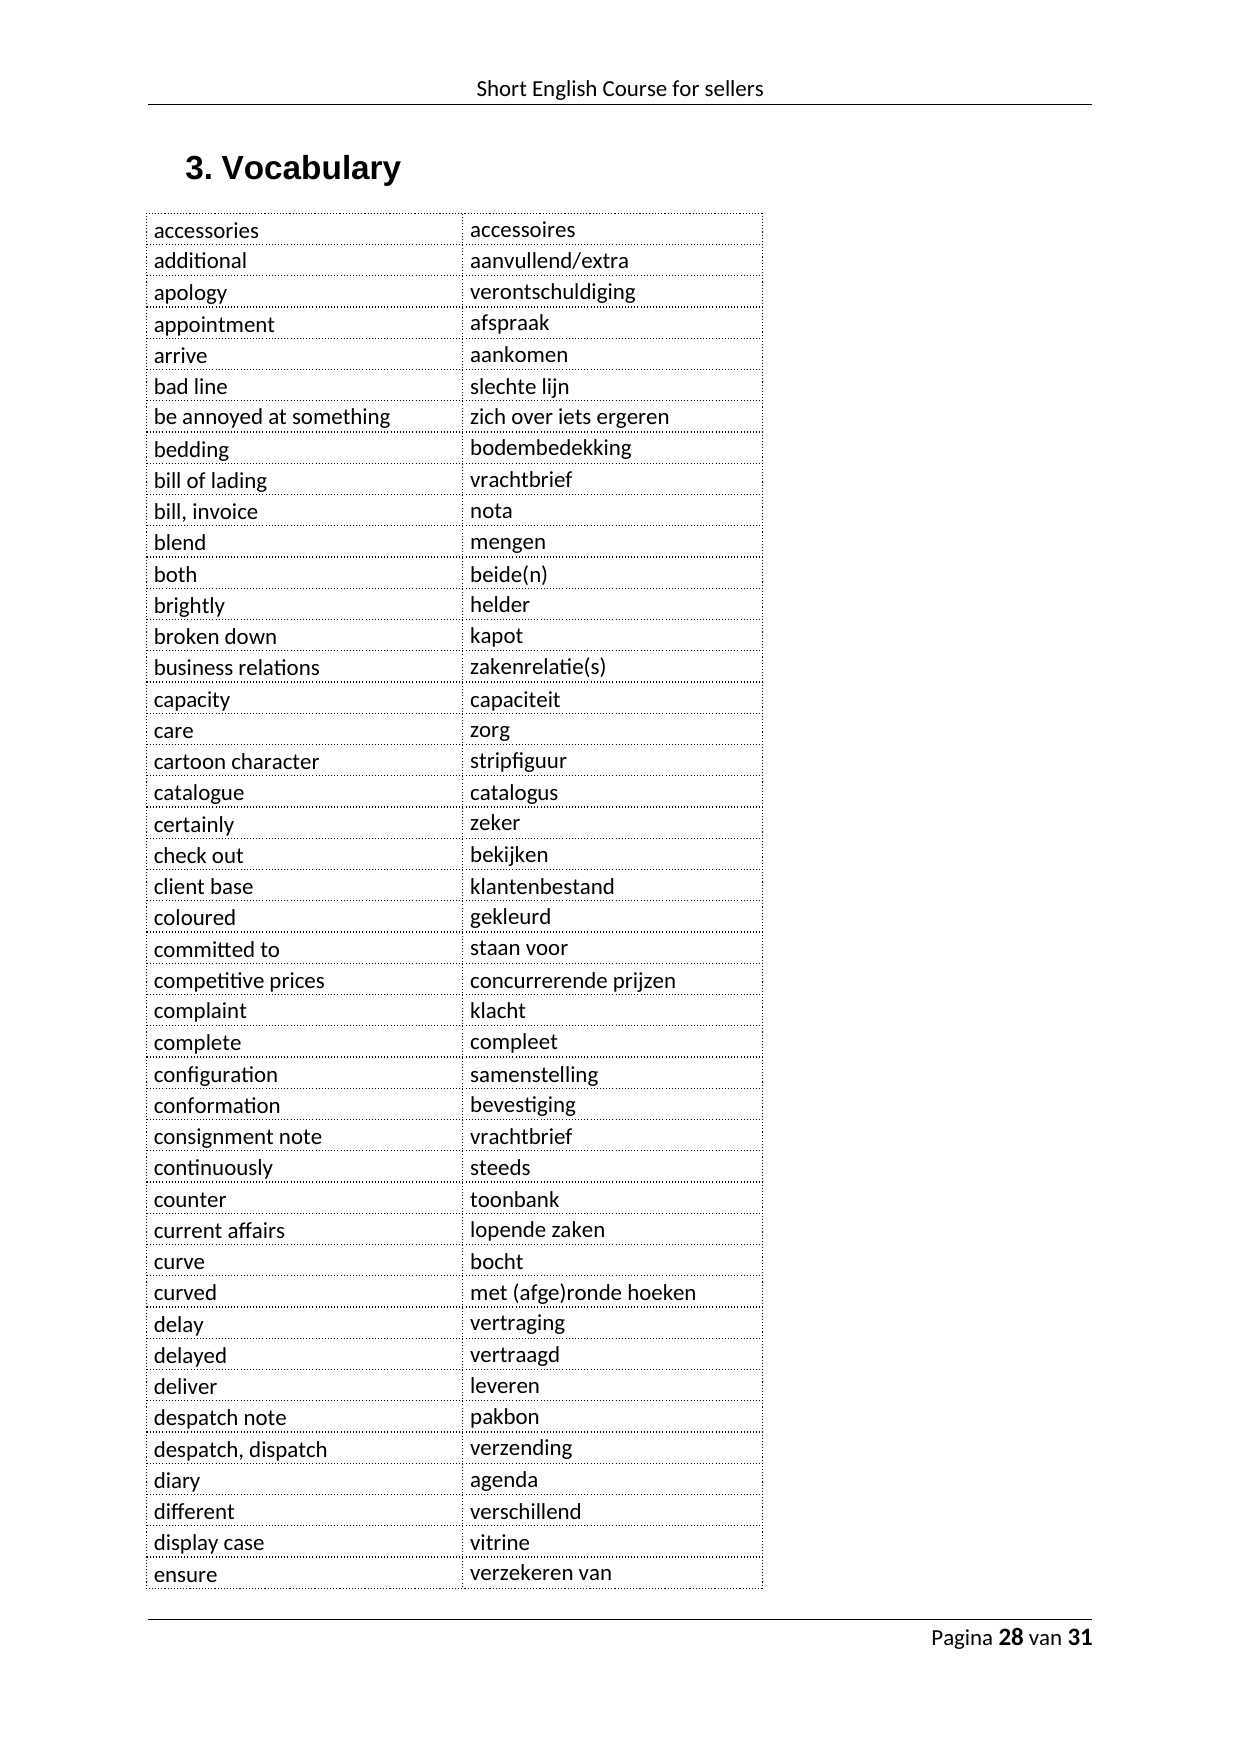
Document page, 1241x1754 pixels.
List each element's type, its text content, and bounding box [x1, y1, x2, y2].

table_cell aankomen [463, 338, 763, 369]
table_cell both [146, 556, 463, 588]
table_cell zeker [463, 806, 763, 838]
table_cell complete [146, 1025, 463, 1056]
table_cell agenda [463, 1463, 763, 1494]
table_cell verontschuldiging [463, 275, 763, 306]
table_cell zakenrelatie(s) [463, 650, 763, 681]
table_cell care [146, 713, 463, 744]
table_cell steeds [463, 1150, 763, 1181]
table_cell concurrerende prijzen [463, 963, 763, 994]
table_cell arrive [146, 338, 463, 369]
table_cell bevestiging [463, 1088, 763, 1119]
table_cell beide(n) [463, 556, 763, 588]
table_cell continuously [146, 1150, 463, 1181]
table_cell business relations [146, 650, 463, 681]
table_cell be annoyed at something [146, 400, 463, 431]
table_cell aanvullend/extra [463, 244, 763, 275]
table_cell verzekeren van [463, 1556, 763, 1588]
table_cell catalogus [463, 775, 763, 806]
table_cell complaint [146, 994, 463, 1025]
table_cell brightly [146, 588, 463, 619]
table_cell despatch note [146, 1400, 463, 1431]
table_cell different [146, 1494, 463, 1525]
table_cell apology [146, 275, 463, 306]
table_cell zich over iets ergeren [463, 400, 763, 431]
table_cell bill of lading [146, 463, 463, 494]
table_cell vitrine [463, 1525, 763, 1556]
table_cell current affairs [146, 1213, 463, 1244]
table_cell bodembedekking [463, 431, 763, 463]
table_cell bad line [146, 369, 463, 400]
table_cell check out [146, 838, 463, 869]
table_cell cartoon character [146, 744, 463, 775]
table_cell consignment note [146, 1119, 463, 1150]
table_cell nota [463, 494, 763, 525]
table_cell additional [146, 244, 463, 275]
text 3. Vocabulary [185, 148, 1092, 186]
table_cell bill, invoice [146, 494, 463, 525]
table_cell vertraging [463, 1306, 763, 1338]
table_cell despatch, dispatch [146, 1431, 463, 1463]
table_cell afspraak [463, 306, 763, 338]
table_cell samenstelling [463, 1056, 763, 1088]
table_cell conformation [146, 1088, 463, 1119]
table_cell verschillend [463, 1494, 763, 1525]
table_cell bedding [146, 431, 463, 463]
table_cell met (afge)ronde hoeken [463, 1275, 763, 1306]
table_cell diary [146, 1463, 463, 1494]
table_cell leveren [463, 1369, 763, 1400]
table_cell configuration [146, 1056, 463, 1088]
table_cell vertraagd [463, 1338, 763, 1369]
table_cell lopende zaken [463, 1213, 763, 1244]
table_cell counter [146, 1181, 463, 1213]
table_cell capacity [146, 681, 463, 713]
table_cell capaciteit [463, 681, 763, 713]
table_cell klacht [463, 994, 763, 1025]
table_header accessories [146, 213, 463, 244]
table_cell gekleurd [463, 900, 763, 931]
table_cell catalogue [146, 775, 463, 806]
table_cell client base [146, 869, 463, 900]
table_cell staan voor [463, 931, 763, 963]
table_cell committed to [146, 931, 463, 963]
table_cell compleet [463, 1025, 763, 1056]
table_cell blend [146, 525, 463, 556]
table_cell verzending [463, 1431, 763, 1463]
table_cell ensure [146, 1556, 463, 1588]
table_cell curved [146, 1275, 463, 1306]
table_cell bekijken [463, 838, 763, 869]
table_cell display case [146, 1525, 463, 1556]
table_cell competitive prices [146, 963, 463, 994]
table_cell slechte lijn [463, 369, 763, 400]
table_cell certainly [146, 806, 463, 838]
table_cell bocht [463, 1244, 763, 1275]
table_cell toonbank [463, 1181, 763, 1213]
table_cell vrachtbrief [463, 463, 763, 494]
table_cell mengen [463, 525, 763, 556]
table_cell zorg [463, 713, 763, 744]
table_cell broken down [146, 619, 463, 650]
table_cell vrachtbrief [463, 1119, 763, 1150]
table_cell curve [146, 1244, 463, 1275]
table_cell kapot [463, 619, 763, 650]
table_cell helder [463, 588, 763, 619]
table_cell pakbon [463, 1400, 763, 1431]
table_cell klantenbestand [463, 869, 763, 900]
table_cell delay [146, 1306, 463, 1338]
table_cell appointment [146, 306, 463, 338]
table_cell coloured [146, 900, 463, 931]
table_cell stripfiguur [463, 744, 763, 775]
table_header accessoires [463, 213, 763, 244]
table_cell delayed [146, 1338, 463, 1369]
table_cell deliver [146, 1369, 463, 1400]
